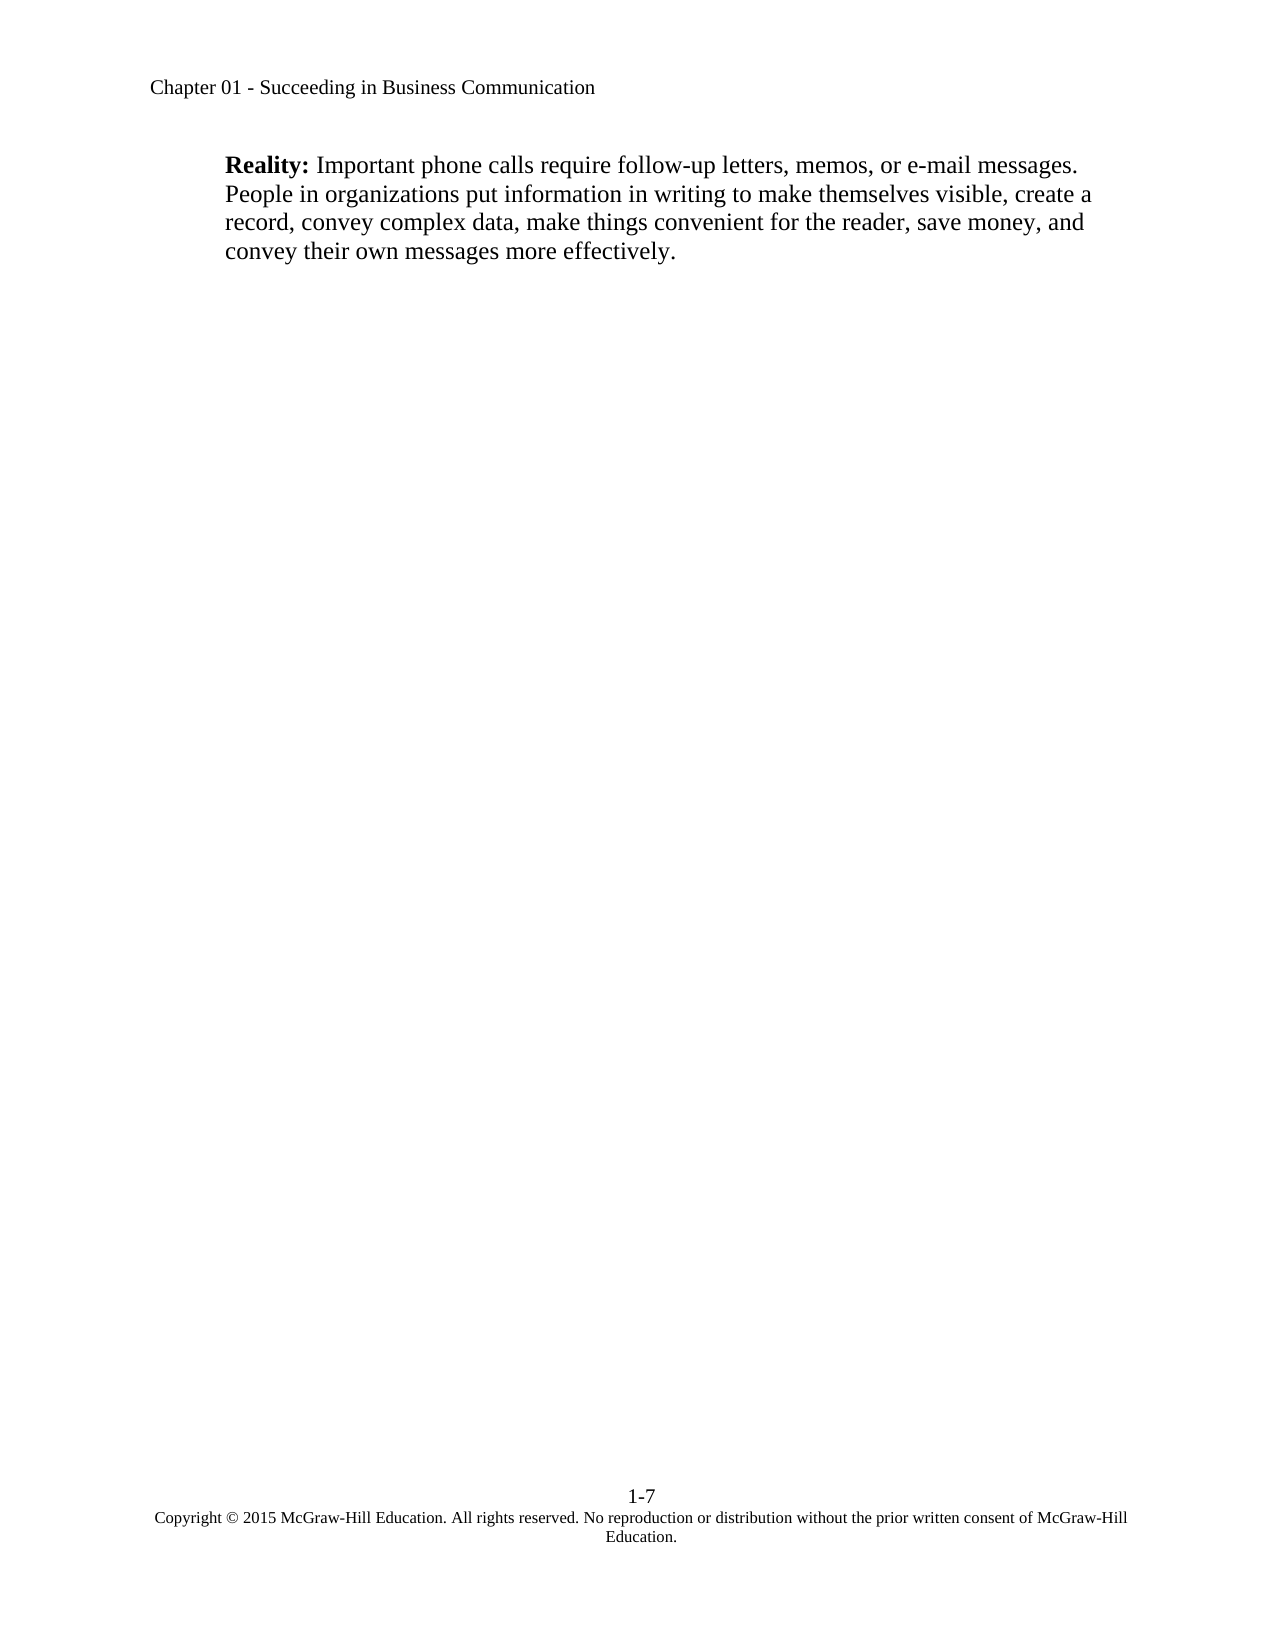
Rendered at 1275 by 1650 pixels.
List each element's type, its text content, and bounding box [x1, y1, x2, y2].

text Reality: Important phone calls require follow-up letters, memos, or e-mail messages. People in organizations put information in writing to make themselves visible, create a record, convey complex data, make things convenient for the reader, save money, and convey their own messages more effectively. [225, 150, 1132, 265]
